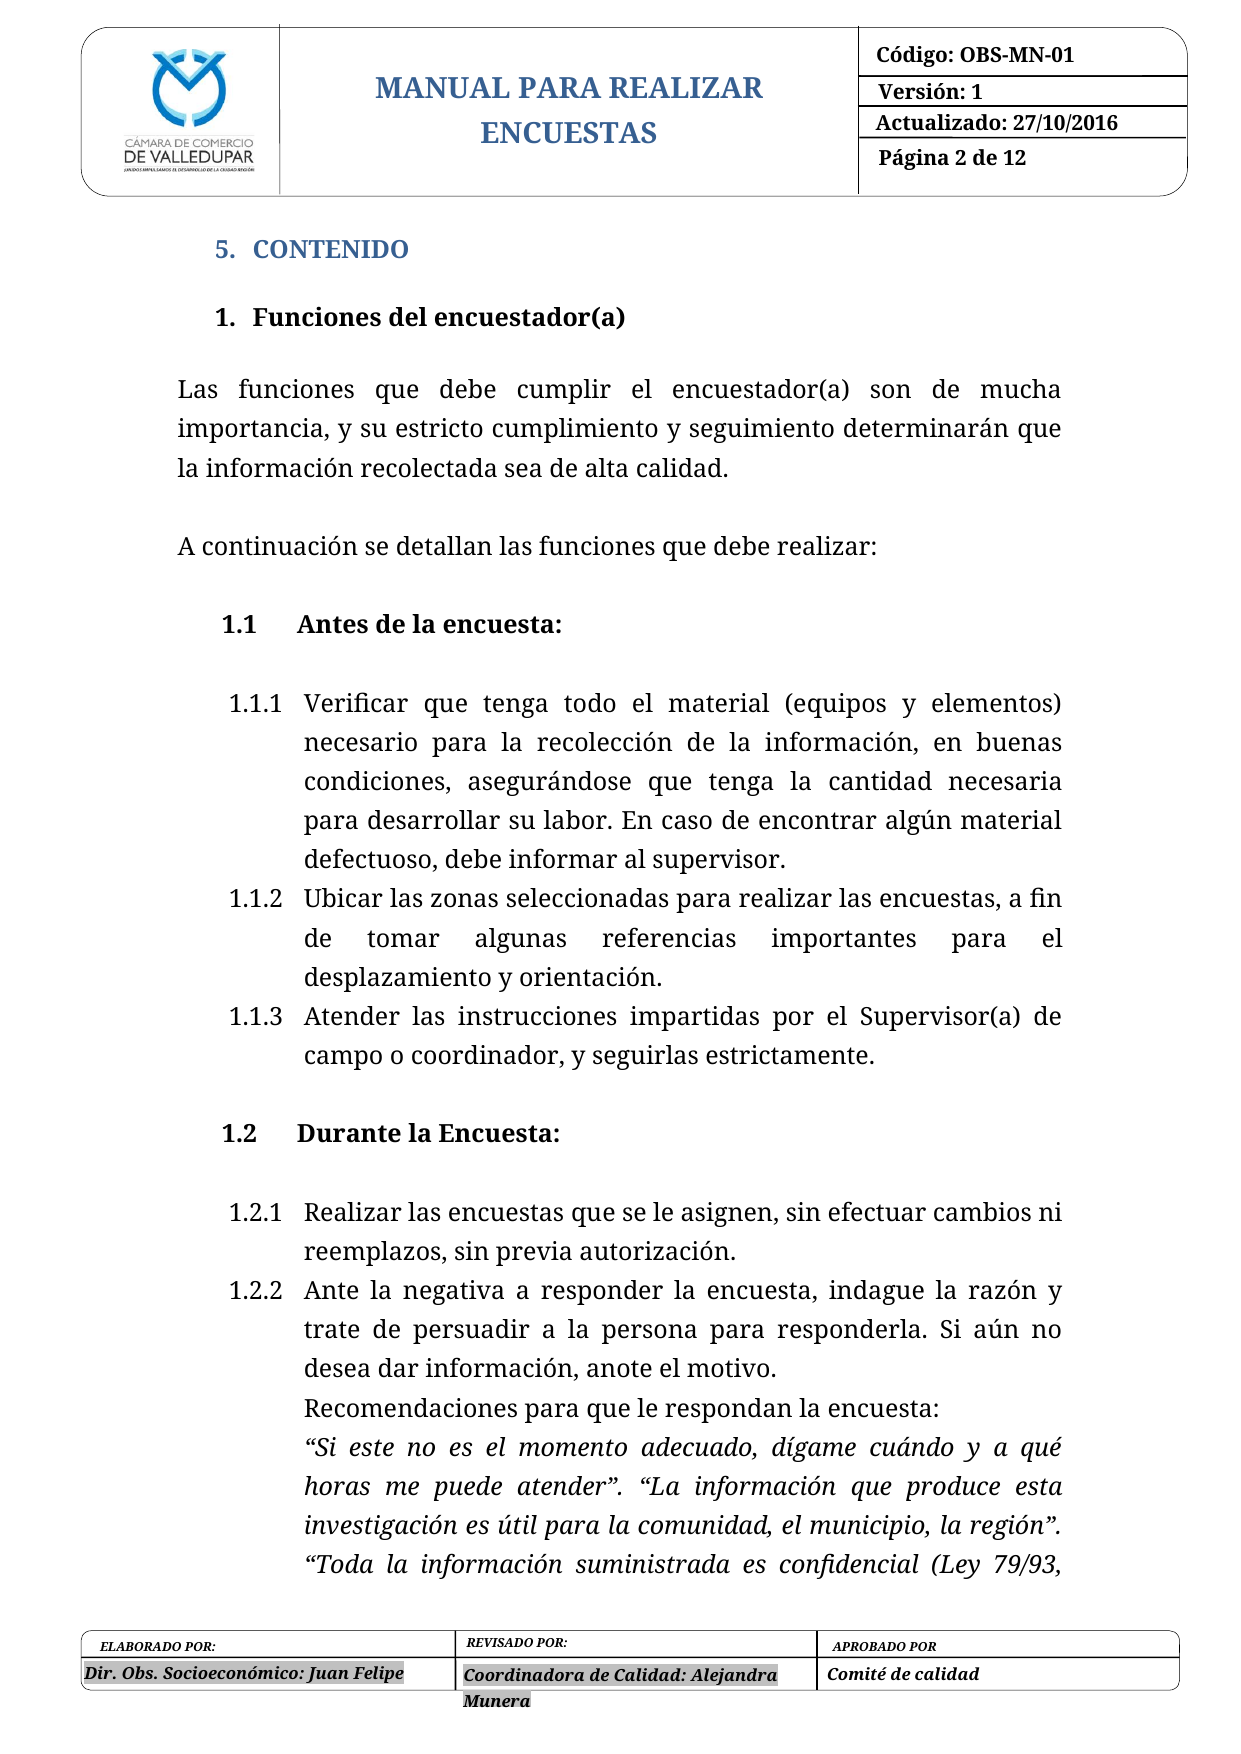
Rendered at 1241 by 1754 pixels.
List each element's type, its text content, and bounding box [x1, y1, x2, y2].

list Antes de la encuesta: [222, 607, 1063, 641]
list Realizar las encuestas que se le asignen, sin efectuar cambios ni reemplazos, sin previa autorización. [228, 1194, 1063, 1268]
text A continuación se detallan las funciones que debe realizar: [177, 529, 1063, 563]
list Atender las instrucciones impartidas por el Supervisor(a) de campo o coordinador, y seguirlas estrictamente. [228, 999, 1063, 1072]
list Verificar que tenga todo el material (equipos y elementos) necesario para la recolección de la información, en buenas condiciones, asegurándose que tenga la cantidad necesaria para desarrollar su labor. En caso de encontrar algún material defectuoso, debe informar al supervisor. [228, 685, 1063, 876]
list Ante la negativa a responder la encuesta, indague la razón y trate de persuadir a la persona para responderla. Si aún no desea dar información, anote el motivo. [228, 1273, 1063, 1385]
list Funciones del encuestador(a) [215, 300, 1063, 334]
list Durante la Encuesta: [222, 1116, 1063, 1150]
text Las funciones que debe cumplir el encuestador(a) son de mucha importancia, y su estricto cumplimiento y seguimiento determinarán que la información recolectada sea de alta calidad. [177, 372, 1063, 484]
list CONTENIDO [215, 232, 1063, 266]
list Recomendaciones para que le respondan la encuesta: [303, 1390, 1063, 1424]
picture [123, 49, 255, 172]
list Ubicar las zonas seleccionadas para realizar las encuestas, a fin de tomar algunas referencias importantes para el desplazamiento y orientación. [228, 881, 1063, 993]
